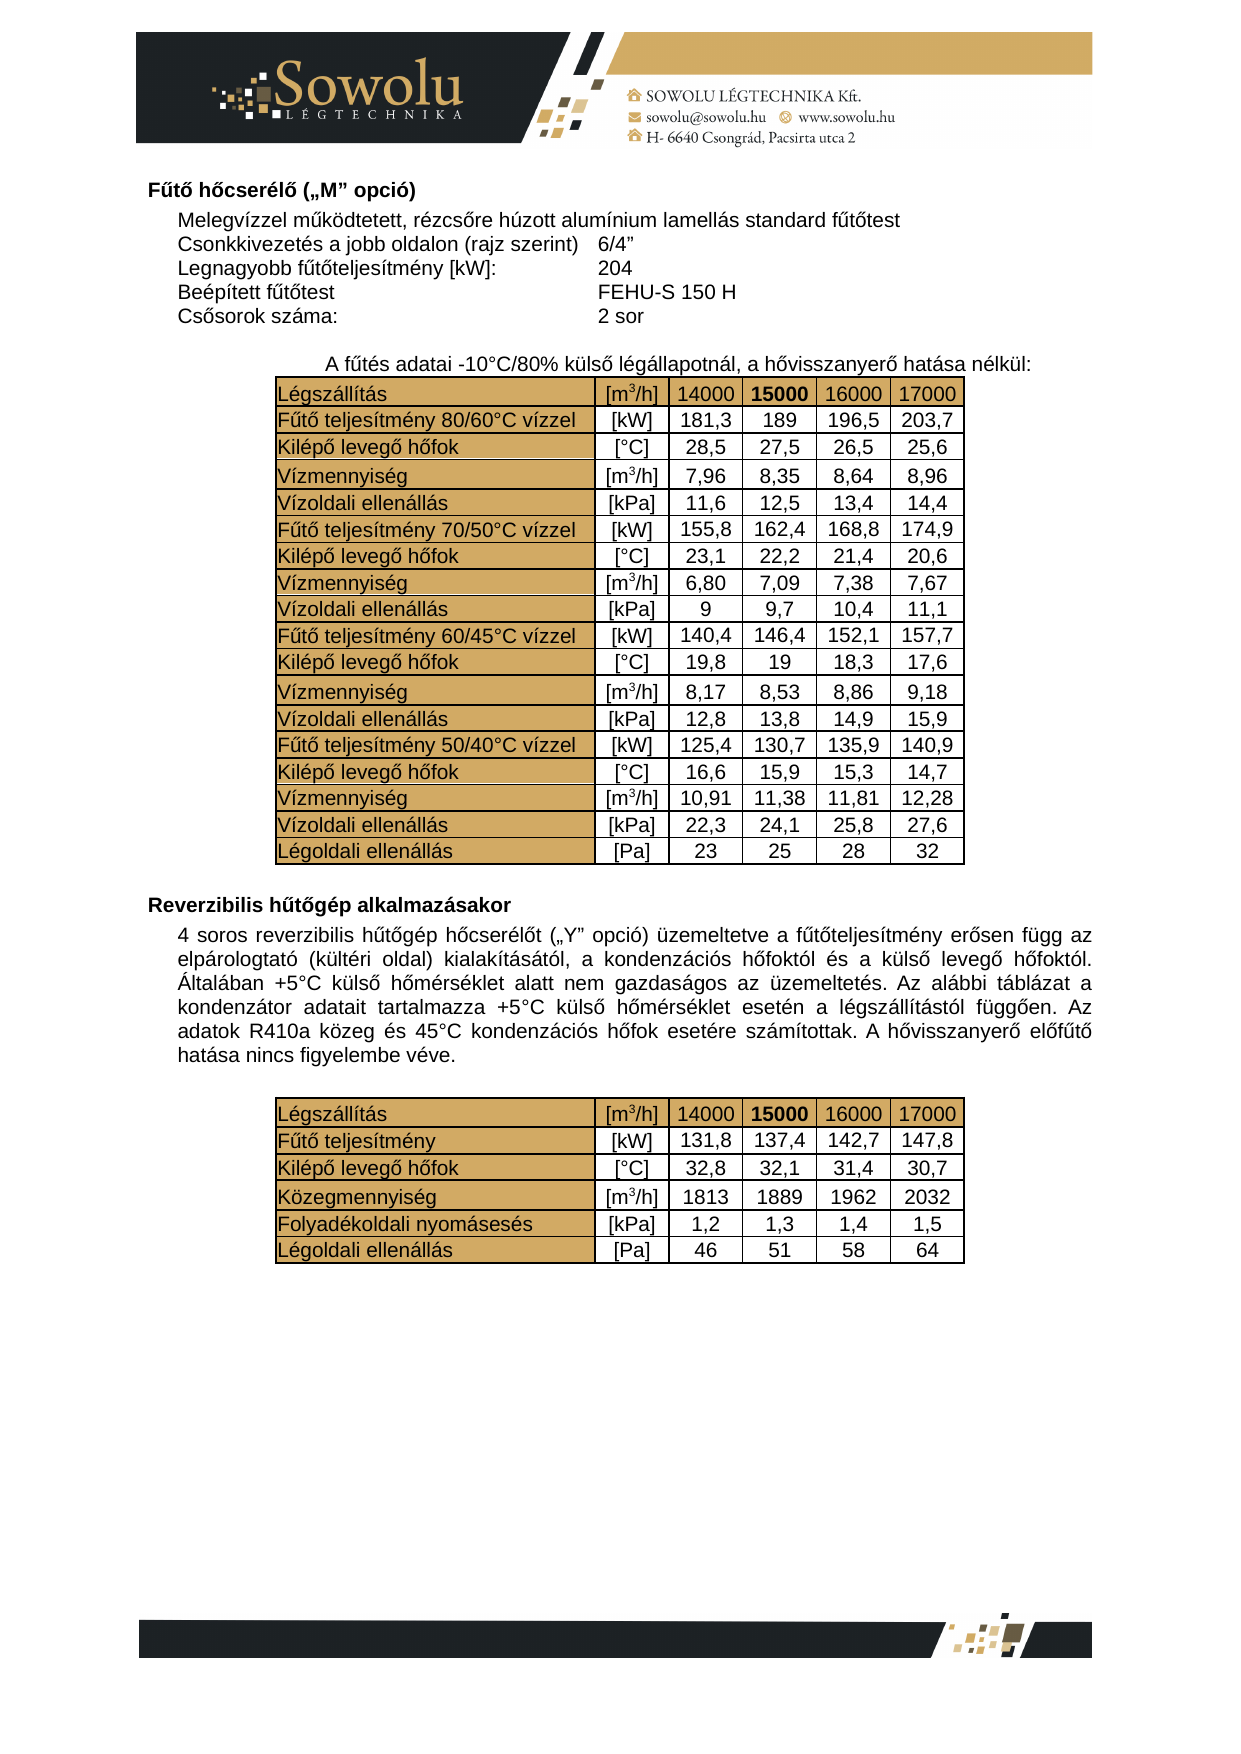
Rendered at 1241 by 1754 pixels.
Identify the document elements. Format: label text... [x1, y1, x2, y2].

table_cell Vízoldali ellenállás [277, 596, 594, 621]
table_cell 7,67 [891, 570, 963, 594]
table_cell [Pa] [596, 1237, 668, 1262]
table_cell 8,64 [817, 460, 890, 488]
table_cell 19 [743, 649, 816, 674]
table_cell 24,1 [743, 812, 816, 837]
table_cell 1,2 [670, 1211, 742, 1236]
table_cell 32,8 [670, 1155, 742, 1179]
table_header [m3/h] [596, 1099, 668, 1126]
table_cell 11,81 [817, 785, 890, 810]
table_cell [kPa] [596, 490, 668, 515]
table_cell Kilépő levegő hőfok [277, 434, 594, 458]
table_cell Fűtő teljesítmény [277, 1128, 594, 1153]
table_cell [kPa] [596, 596, 668, 621]
table_cell 11,6 [670, 490, 742, 515]
table_cell 25,8 [817, 812, 890, 837]
table_cell 7,96 [670, 460, 742, 488]
table_cell 16,6 [670, 759, 742, 783]
table_cell 58 [817, 1237, 890, 1262]
table_cell 8,35 [743, 460, 816, 488]
table_cell Légoldali ellenállás [277, 838, 594, 863]
table_cell Vízmennyiség [277, 676, 594, 704]
table_cell 140,9 [891, 732, 963, 757]
table_cell 152,1 [817, 623, 890, 648]
table_cell 168,8 [817, 516, 890, 541]
table_cell Vízoldali ellenállás [277, 490, 594, 515]
table_cell 11,38 [743, 785, 816, 810]
table_cell Vízoldali ellenállás [277, 812, 594, 837]
table_cell 13,4 [817, 490, 890, 515]
text Csősorok száma: 2 sor [177, 304, 1093, 328]
table_cell 32,1 [743, 1155, 816, 1179]
table_cell 19,8 [670, 649, 742, 674]
table_cell 12,8 [670, 706, 742, 730]
table_cell 22,2 [743, 543, 816, 568]
table_header 16000 [817, 1099, 890, 1126]
table_cell Légoldali ellenállás [277, 1237, 594, 1262]
table_cell 174,9 [891, 516, 963, 541]
table_cell 17,6 [891, 649, 963, 674]
table_cell [Pa] [596, 838, 668, 863]
table_cell 21,4 [817, 543, 890, 568]
table_cell [m3/h] [596, 785, 668, 810]
table_cell 7,09 [743, 570, 816, 594]
table_cell [kPa] [596, 1211, 668, 1236]
table_cell [kPa] [596, 812, 668, 837]
table_header 17000 [891, 378, 963, 405]
table_cell 12,28 [891, 785, 963, 810]
table_cell 25 [743, 838, 816, 863]
table_cell [kW] [596, 732, 668, 757]
table_cell Fűtő teljesítmény 80/60°C vízzel [277, 407, 594, 432]
table_header Légszállítás [277, 1099, 594, 1126]
table_cell [kPa] [596, 706, 668, 730]
table_cell Kilépő levegő hőfok [277, 543, 594, 568]
table_cell [kW] [596, 623, 668, 648]
table_cell 14,7 [891, 759, 963, 783]
table_cell 130,7 [743, 732, 816, 757]
table_cell 1,4 [817, 1211, 890, 1236]
table_cell 147,8 [891, 1128, 963, 1153]
table_cell 15,9 [891, 706, 963, 730]
table_cell [°C] [596, 759, 668, 783]
table_cell 1962 [817, 1181, 890, 1209]
table_cell 6,80 [670, 570, 742, 594]
text Beépített fűtőtest FEHU-S 150 H [177, 280, 1093, 304]
table_cell Kilépő levegő hőfok [277, 759, 594, 783]
table_cell [kW] [596, 1128, 668, 1153]
table_cell [kW] [596, 407, 668, 432]
table_cell 1889 [743, 1181, 816, 1209]
table_cell Vízmennyiség [277, 785, 594, 810]
table_cell 15,9 [743, 759, 816, 783]
table_cell Vízoldali ellenállás [277, 706, 594, 730]
table_cell 8,96 [891, 460, 963, 488]
table_header 14000 [670, 378, 742, 405]
table_cell 18,3 [817, 649, 890, 674]
table_cell 46 [670, 1237, 742, 1262]
table_cell 9,18 [891, 676, 963, 704]
table_cell 8,53 [743, 676, 816, 704]
table_cell 32 [891, 838, 963, 863]
picture [139, 1613, 1092, 1658]
table_cell 20,6 [891, 543, 963, 568]
table_cell 125,4 [670, 732, 742, 757]
table_cell 27,6 [891, 812, 963, 837]
table_header 16000 [817, 378, 890, 405]
table_cell 13,8 [743, 706, 816, 730]
table_cell 31,4 [817, 1155, 890, 1179]
table_cell 9 [670, 596, 742, 621]
table_cell Fűtő teljesítmény 50/40°C vízzel [277, 732, 594, 757]
table_cell 146,4 [743, 623, 816, 648]
table_cell [kW] [596, 516, 668, 541]
table_cell [°C] [596, 649, 668, 674]
table_cell 14,9 [817, 706, 890, 730]
table_cell 64 [891, 1237, 963, 1262]
table_cell [°C] [596, 543, 668, 568]
table_cell Vízmennyiség [277, 460, 594, 488]
table_cell 26,5 [817, 434, 890, 458]
text A fűtés adatai -10°C/80% külső légállapotnál, a hővisszanyerő hatása nélkül: [177, 352, 1093, 376]
table_cell 155,8 [670, 516, 742, 541]
table_cell 8,17 [670, 676, 742, 704]
table_cell 2032 [891, 1181, 963, 1209]
table_cell 1,5 [891, 1211, 963, 1236]
table_cell 28,5 [670, 434, 742, 458]
table_cell 189 [743, 407, 816, 432]
table_cell [m3/h] [596, 460, 668, 488]
table_cell 14,4 [891, 490, 963, 515]
text Csonkkivezetés a jobb oldalon (rajz szerint) 6/4” [177, 232, 1093, 256]
picture [136, 32, 1093, 149]
table_cell 27,5 [743, 434, 816, 458]
table_cell 10,91 [670, 785, 742, 810]
table_cell 137,4 [743, 1128, 816, 1153]
table_cell [m3/h] [596, 676, 668, 704]
table_cell 203,7 [891, 407, 963, 432]
table_cell Közegmennyiség [277, 1181, 594, 1209]
table_cell 28 [817, 838, 890, 863]
table_cell 12,5 [743, 490, 816, 515]
table_cell 25,6 [891, 434, 963, 458]
table_cell Kilépő levegő hőfok [277, 1155, 594, 1179]
text Reverzibilis hűtőgép alkalmazásakor [148, 892, 1093, 916]
table_cell [°C] [596, 1155, 668, 1179]
table_cell 140,4 [670, 623, 742, 648]
table_header 14000 [670, 1099, 742, 1126]
table_header 17000 [891, 1099, 963, 1126]
table_cell 10,4 [817, 596, 890, 621]
table_cell 51 [743, 1237, 816, 1262]
table_cell Fűtő teljesítmény 70/50°C vízzel [277, 516, 594, 541]
text 4 soros reverzibilis hűtőgép hőcserélőt („Y” opció) üzemeltetve a fűtőteljesítmény erősen függ az elpárologtató (kültéri oldal) kialakításától, a kondenzációs hőfoktól és a külső levegő hőfoktól. Általában +5°C külső hőmérséklet alatt nem gazdaságos az üzemeltetés. Az alábbi táblázat a kondenzátor adatait tartalmazza +5°C külső hőmérséklet esetén a légszállítástól függően. Az adatok R410a közeg és 45°C kondenzációs hőfok esetére számítottak. A hővisszanyerő előfűtő hatása nincs figyelembe véve. [177, 923, 1093, 1066]
table_cell Fűtő teljesítmény 60/45°C vízzel [277, 623, 594, 648]
table_cell 23,1 [670, 543, 742, 568]
table_cell 23 [670, 838, 742, 863]
text Legnagyobb fűtőteljesítmény [kW]: 204 [177, 256, 1093, 280]
table_cell 131,8 [670, 1128, 742, 1153]
table_cell 157,7 [891, 623, 963, 648]
table_cell 162,4 [743, 516, 816, 541]
table_cell 11,1 [891, 596, 963, 621]
table_cell 1,3 [743, 1211, 816, 1236]
text Melegvízzel működtetett, rézcsőre húzott alumínium lamellás standard fűtőtest [177, 208, 1093, 232]
text Fűtő hőcserélő („M” opció) [148, 178, 1093, 202]
table_cell 7,38 [817, 570, 890, 594]
table_cell 1813 [670, 1181, 742, 1209]
table_cell 22,3 [670, 812, 742, 837]
table_cell 30,7 [891, 1155, 963, 1179]
table_cell [m3/h] [596, 1181, 668, 1209]
table_cell [m3/h] [596, 570, 668, 594]
table_header 15000 [743, 1099, 816, 1126]
table_cell 15,3 [817, 759, 890, 783]
table_cell 181,3 [670, 407, 742, 432]
table_cell 142,7 [817, 1128, 890, 1153]
table_cell Folyadékoldali nyomásesés [277, 1211, 594, 1236]
table_cell 9,7 [743, 596, 816, 621]
table_header Légszállítás [277, 378, 594, 405]
table_header 15000 [743, 378, 816, 405]
table_cell 135,9 [817, 732, 890, 757]
table_cell [°C] [596, 434, 668, 458]
table_cell 8,86 [817, 676, 890, 704]
table_header [m3/h] [596, 378, 668, 405]
table_cell Kilépő levegő hőfok [277, 649, 594, 674]
table_cell 196,5 [817, 407, 890, 432]
table_cell Vízmennyiség [277, 570, 594, 594]
